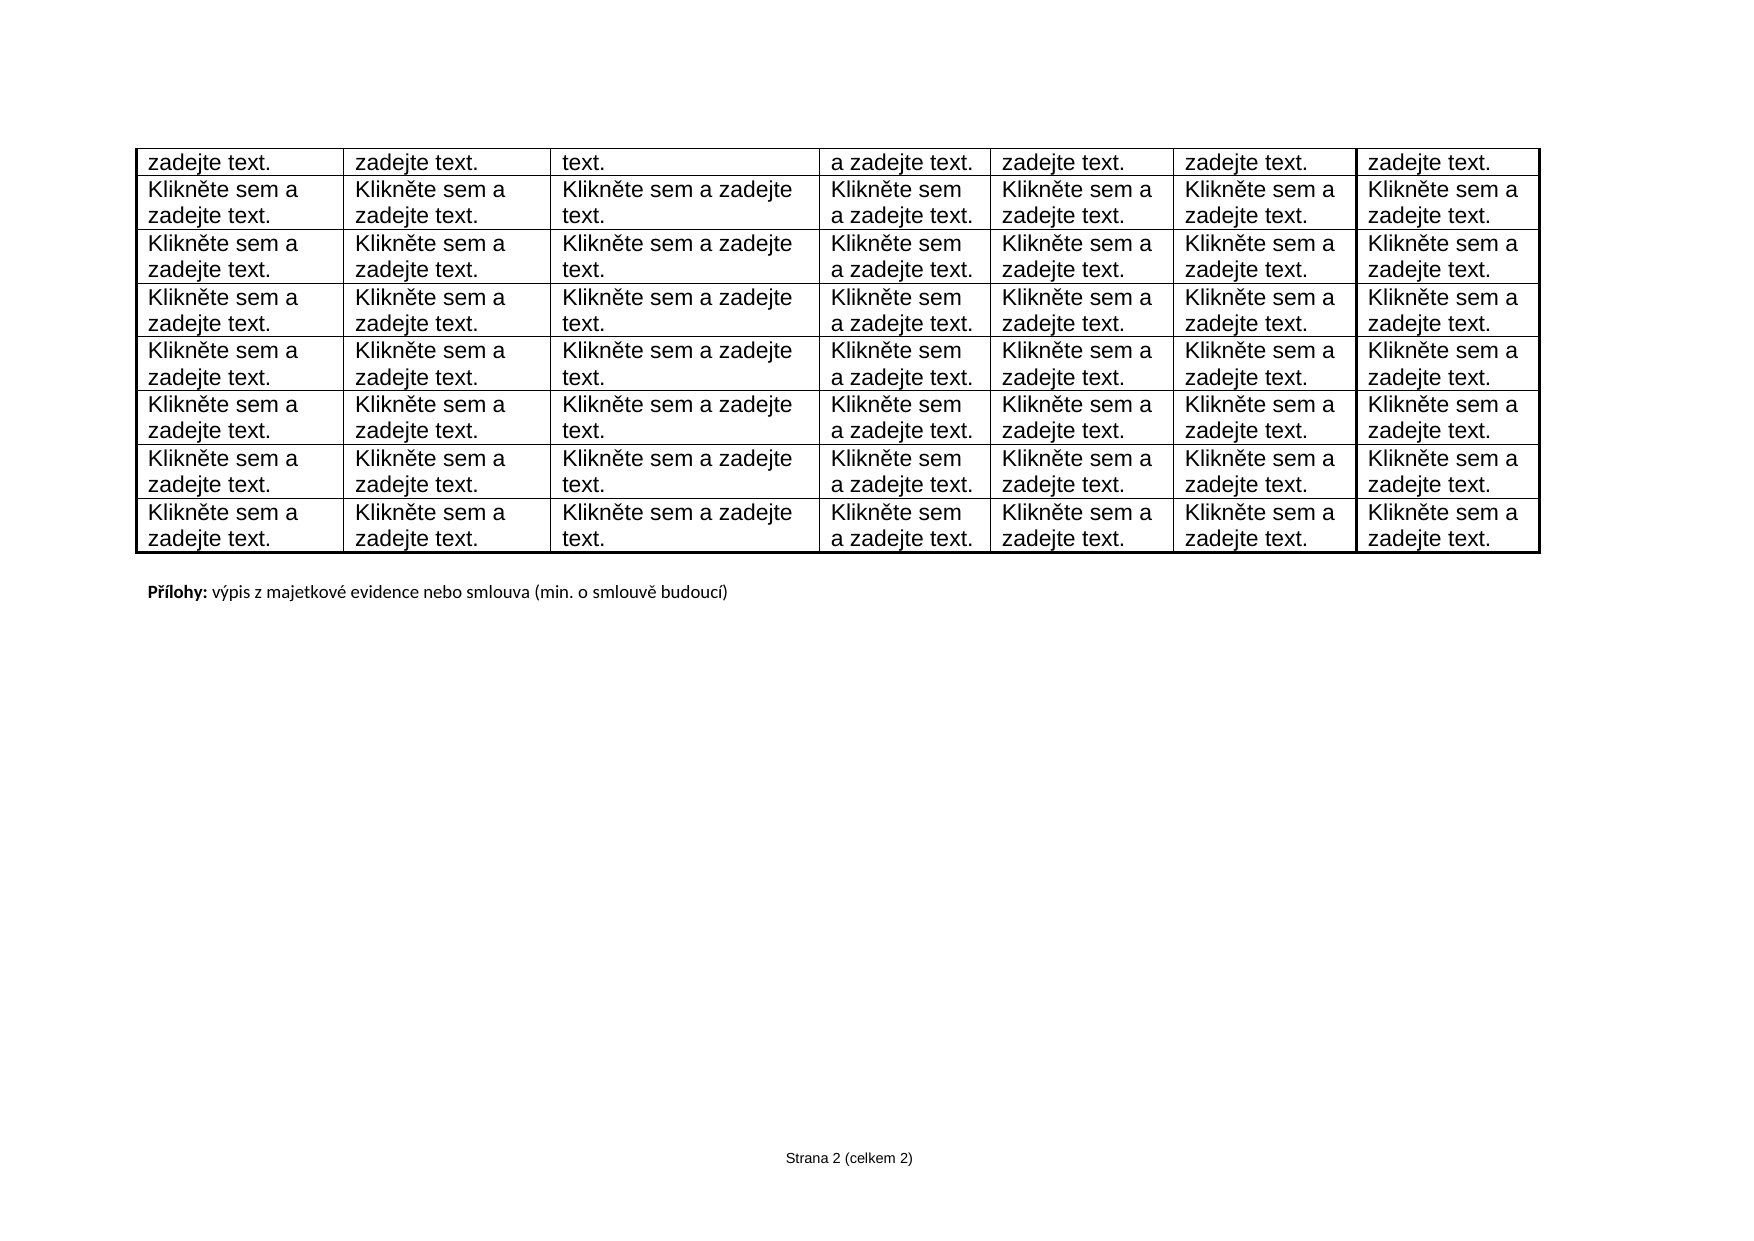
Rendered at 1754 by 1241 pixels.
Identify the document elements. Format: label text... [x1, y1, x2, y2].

table_cell [138, 391, 343, 444]
table_cell [820, 230, 990, 282]
table_cell [551, 230, 819, 282]
table_cell [1358, 176, 1538, 229]
table_cell [991, 176, 1173, 229]
table_cell [1174, 230, 1355, 282]
table_cell [820, 337, 990, 390]
table_cell [344, 284, 550, 336]
table_cell [551, 149, 819, 175]
table_cell [991, 284, 1173, 336]
table_cell [991, 337, 1173, 390]
table_cell [820, 284, 990, 336]
table_cell [820, 176, 990, 229]
table_cell [551, 499, 819, 551]
table_cell [1174, 176, 1355, 229]
table_cell [138, 284, 343, 336]
table_cell [991, 445, 1173, 497]
table_cell [551, 176, 819, 229]
table_cell [344, 391, 550, 444]
table_cell [344, 176, 550, 229]
table_cell [344, 445, 550, 497]
table_cell [1358, 337, 1538, 390]
table_cell [991, 391, 1173, 444]
table_cell [138, 230, 343, 282]
table_cell [820, 149, 990, 175]
table_cell [1358, 499, 1538, 551]
table_cell [344, 149, 550, 175]
table_cell [1174, 337, 1355, 390]
table_cell [1358, 230, 1538, 282]
table_cell [551, 391, 819, 444]
text Přílohy: výpis z majetkové evidence nebo smlouva (min. o smlouvě budoucí) [148, 580, 1551, 603]
table_cell [1358, 149, 1538, 175]
table_cell [1174, 149, 1355, 175]
table_cell [138, 176, 343, 229]
table_cell [820, 445, 990, 497]
table_cell [1174, 284, 1355, 336]
table_cell [551, 337, 819, 390]
table_cell [551, 445, 819, 497]
table_cell [344, 230, 550, 282]
table_cell [344, 499, 550, 551]
table_cell [138, 337, 343, 390]
table_cell [1358, 284, 1538, 336]
table_cell [138, 149, 343, 175]
table_cell [991, 149, 1173, 175]
table_cell [820, 391, 990, 444]
table_cell [991, 230, 1173, 282]
table_cell [138, 499, 343, 551]
table_cell [1358, 445, 1538, 497]
table_cell [991, 499, 1173, 551]
table_cell [344, 337, 550, 390]
table_cell [820, 499, 990, 551]
table_cell [1174, 445, 1355, 497]
table_cell [1174, 391, 1355, 444]
table_cell [551, 284, 819, 336]
table_cell [1174, 499, 1355, 551]
table_cell [138, 445, 343, 497]
table_cell [1358, 391, 1538, 444]
